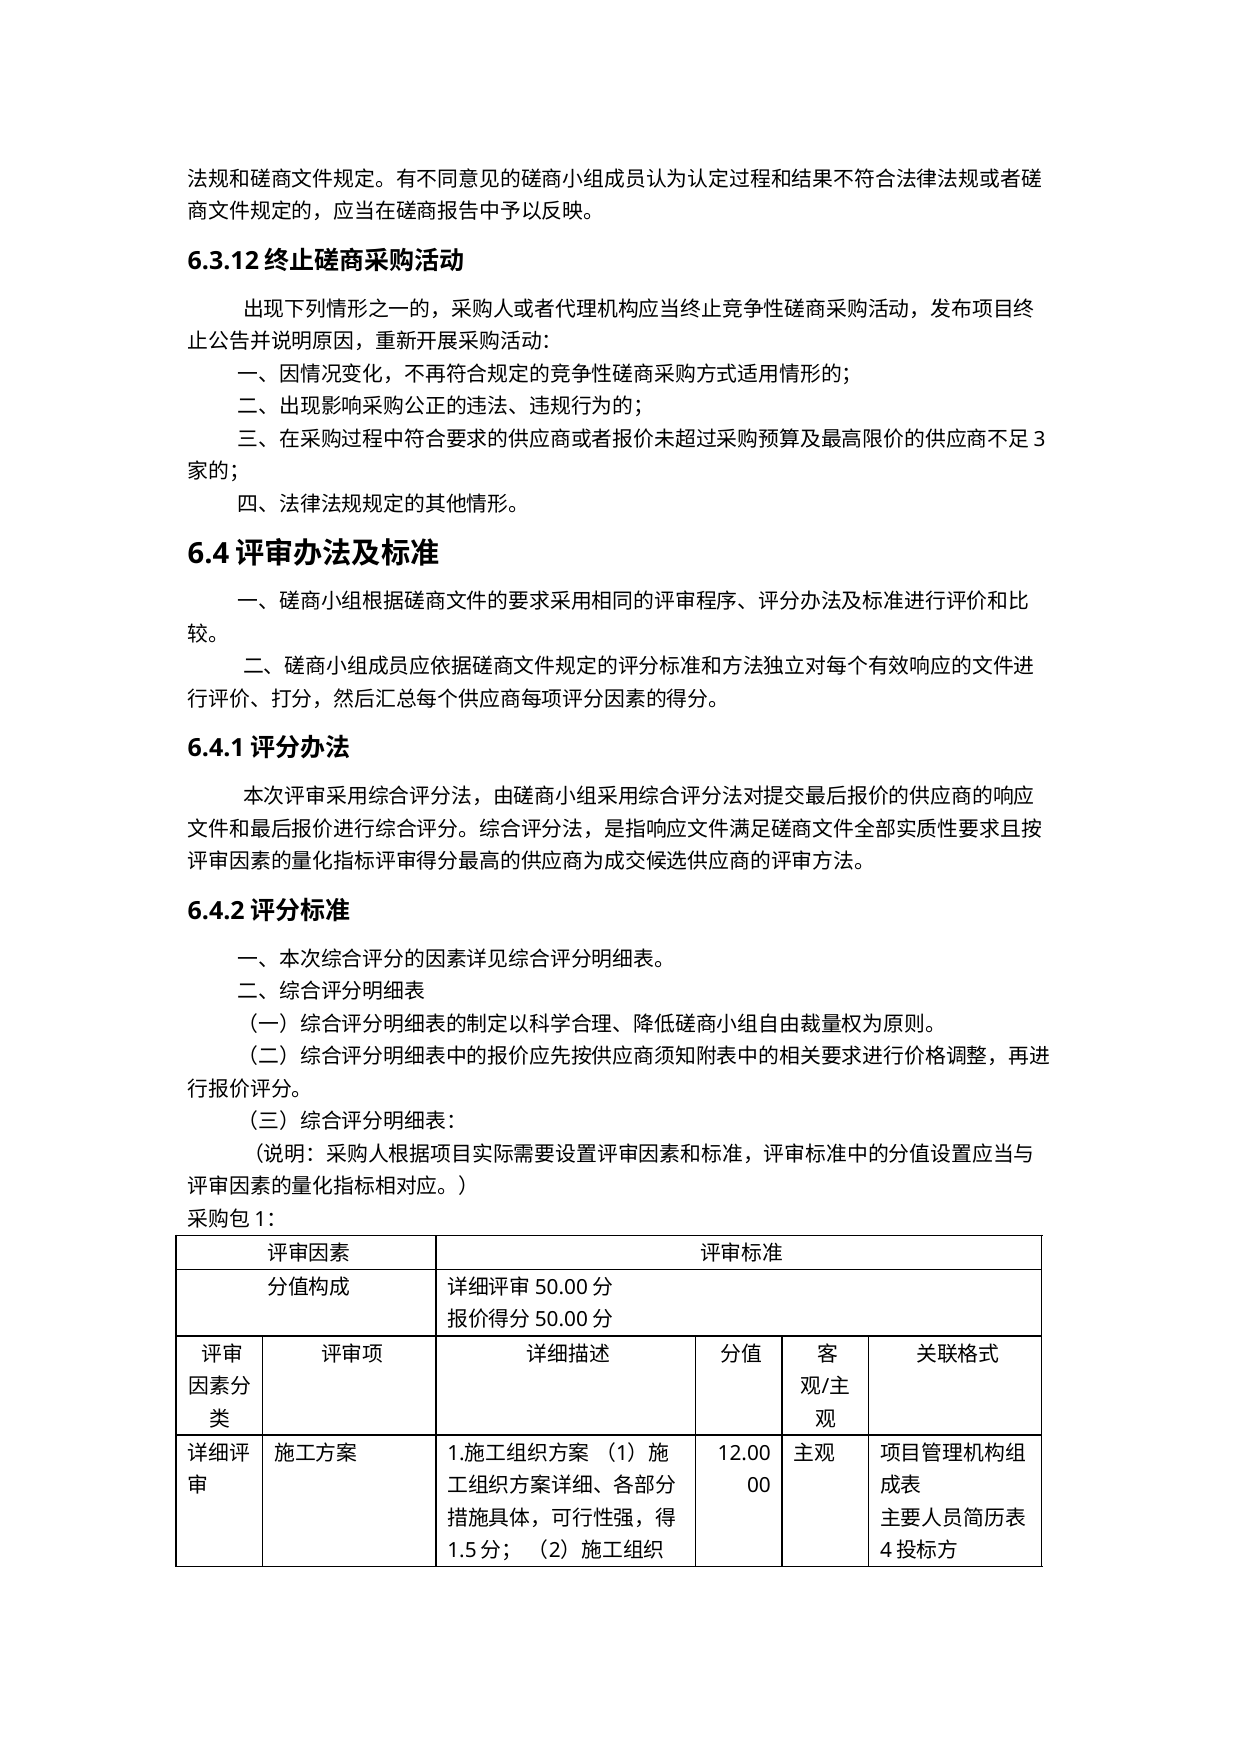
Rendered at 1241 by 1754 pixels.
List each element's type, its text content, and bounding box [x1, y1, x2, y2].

table_cell 详细评审 [177, 1436, 262, 1566]
text （说明：采购人根据项目实际需要设置评审因素和标准，评审标准中的分值设置应当与评审因素的量化指标相对应。） [187, 1137, 1053, 1202]
table_cell 分值 [696, 1337, 781, 1434]
text 一、因情况变化，不再符合规定的竞争性磋商采购方式适用情形的； [187, 357, 1053, 389]
table_cell 施工方案 [263, 1436, 435, 1566]
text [187, 162, 1053, 227]
text 三、在采购过程中符合要求的供应商或者报价未超过采购预算及最高限价的供应商不足3家的； [187, 422, 1053, 487]
table_cell 主观 [783, 1436, 868, 1566]
table_header 评审因素 [177, 1236, 435, 1268]
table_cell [869, 1436, 1041, 1566]
table_header 评审标准 [437, 1236, 1041, 1268]
text （三）综合评分明细表： [187, 1104, 1053, 1137]
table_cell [437, 1436, 695, 1566]
text 本次评审采用综合评分法，由磋商小组采用综合评分法对提交最后报价的供应商的响应文件和最后报价进行综合评分。综合评分法，是指响应文件满足磋商文件全部实质性要求且按评审因素的量化指标评审得分最高的供应商为成交候选供应商的评审方法。 [187, 779, 1053, 877]
table_cell 客观/主观 [783, 1337, 868, 1434]
table_cell 分值构成 [177, 1270, 435, 1335]
text （一）综合评分明细表的制定以科学合理、降低磋商小组自由裁量权为原则。 [187, 1007, 1053, 1039]
text 四、法律法规规定的其他情形。 [187, 487, 1053, 519]
text 二、磋商小组成员应依据磋商文件规定的评分标准和方法独立对每个有效响应的文件进行评价、打分，然后汇总每个供应商每项评分因素的得分。 [187, 649, 1053, 714]
text 6.4.1评分办法 [187, 714, 1053, 779]
text 6.4评审办法及标准 [187, 519, 1053, 584]
text （二）综合评分明细表中的报价应先按供应商须知附表中的相关要求进行价格调整，再进行报价评分。 [187, 1039, 1053, 1104]
text 出现下列情形之一的，采购人或者代理机构应当终止竞争性磋商采购活动，发布项目终止公告并说明原因，重新开展采购活动： [187, 292, 1053, 357]
table_cell 详细描述 [437, 1337, 695, 1434]
text 6.3.12终止磋商采购活动 [187, 227, 1053, 292]
text 6.4.2评分标准 [187, 877, 1053, 942]
table_cell 评审项 [263, 1337, 435, 1434]
table_cell 关联格式 [869, 1337, 1041, 1434]
text 一、磋商小组根据磋商文件的要求采用相同的评审程序、评分办法及标准进行评价和比较。 [187, 584, 1053, 649]
text 一、本次综合评分的因素详见综合评分明细表。 [187, 942, 1053, 974]
table_cell 详细评审50.00分 报价得分50.00分 [437, 1270, 1041, 1335]
text 采购包1： [187, 1202, 1053, 1234]
table_cell 12.0000 [696, 1436, 781, 1566]
text 二、综合评分明细表 [187, 974, 1053, 1007]
table_cell 评审因素分类 [177, 1337, 262, 1434]
text 二、出现影响采购公正的违法、违规行为的； [187, 389, 1053, 422]
